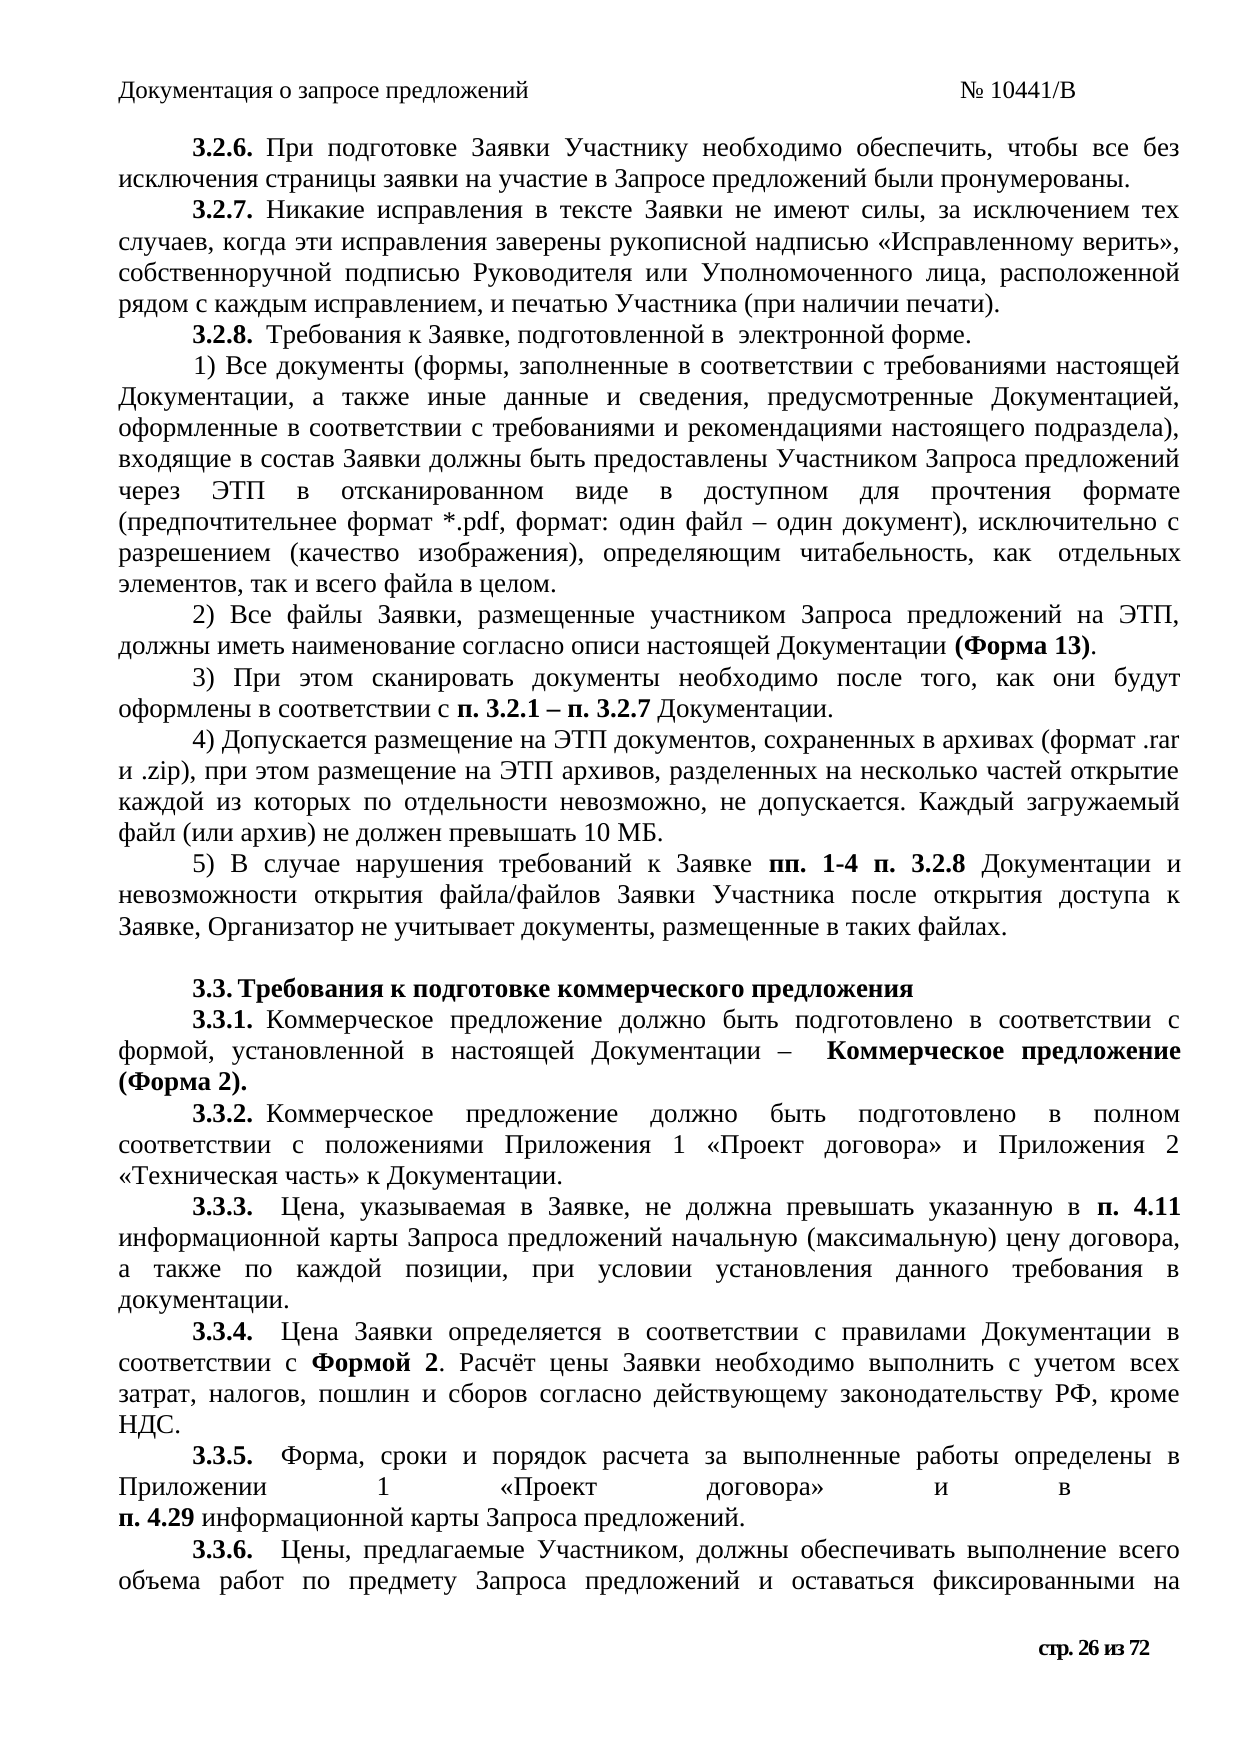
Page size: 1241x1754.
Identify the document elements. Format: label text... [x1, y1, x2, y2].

text 1) Все документы (формы, заполненные в соответствии с требованиями настоящей Документации, а также иные данные и сведения, предусмотренные Документацией, оформленные в соответствии с требованиями и рекомендациями настоящего подраздела), входящие в состав Заявки должны быть предоставлены Участником Запроса предложений через ЭТП в отсканированном виде в доступном для прочтения формате (предпочтительнее формат *.pdf, формат: один файл – один документ), исключительно с разрешением (качество изображения), определяющим читабельность, как отдельных элементов, так и всего файла в целом. [118, 349, 1181, 598]
list Требования к Заявке, подготовленной в электронной форме. [118, 318, 1181, 349]
list Коммерческое предложение должно быть подготовлено в полном соответствии с положениями Приложения 1 «Проект договора» и Приложения 2 «Техническая часть» к Документации. [118, 1097, 1181, 1190]
text 2) Все файлы Заявки, размещенные участником Запроса предложений на ЭТП, должны иметь наименование согласно описи настоящей Документации (Форма 13). [118, 598, 1181, 661]
list Цена, указываемая в Заявке, не должна превышать указанную в п. 4.11 информационной карты Запроса предложений начальную (максимальную) цену договора, а также по каждой позиции, при условии установления данного требования в документации. [118, 1190, 1181, 1315]
text 3) При этом сканировать документы необходимо после того, как они будут оформлены в соответствии с п. 3.2.1 – п. 3.2.7 Документации. [118, 661, 1181, 723]
text 4) Допускается размещение на ЭТП документов, сохраненных в архивах (формат .rar и .zip), при этом размещение на ЭТП архивов, разделенных на несколько частей открытие каждой из которых по отдельности невозможно, не допускается. Каждый загружаемый файл (или архив) не должен превышать 10 МБ. [118, 723, 1181, 847]
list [118, 1533, 1181, 1595]
list Форма, сроки и порядок расчета за выполненные работы определены в Приложении 1 «Проект договора» и в п. 4.29 информационной карты Запроса предложений. [118, 1439, 1181, 1533]
list Коммерческое предложение должно быть подготовлено в соответствии с формой, установленной в настоящей Документации – Коммерческое предложение (Форма 2). [118, 1003, 1181, 1097]
list Никакие исправления в тексте Заявки не имеют силы, за исключением тех случаев, когда эти исправления заверены рукописной надписью «Исправленному верить», собственноручной подписью Руководителя или Уполномоченного лица, расположенной рядом с каждым исправлением, и печатью Участника (при наличии печати). [118, 193, 1181, 318]
list При подготовке Заявки Участнику необходимо обеспечить, чтобы все без исключения страницы заявки на участие в Запросе предложений были пронумерованы. [118, 131, 1181, 193]
text 5) В случае нарушения требований к Заявке пп. 1-4 п. 3.2.8 Документации и невозможности открытия файла/файлов Заявки Участника после открытия доступа к Заявке, Организатор не учитывает документы, размещенные в таких файлах. [118, 847, 1181, 941]
subtitle Требования к подготовке коммерческого предложения [118, 972, 1181, 1003]
list Цена Заявки определяется в соответствии с правилами Документации в соответствии с Формой 2. Расчёт цены Заявки необходимо выполнить с учетом всех затрат, налогов, пошлин и сборов согласно действующему законодательству РФ, кроме НДС. [118, 1315, 1181, 1439]
